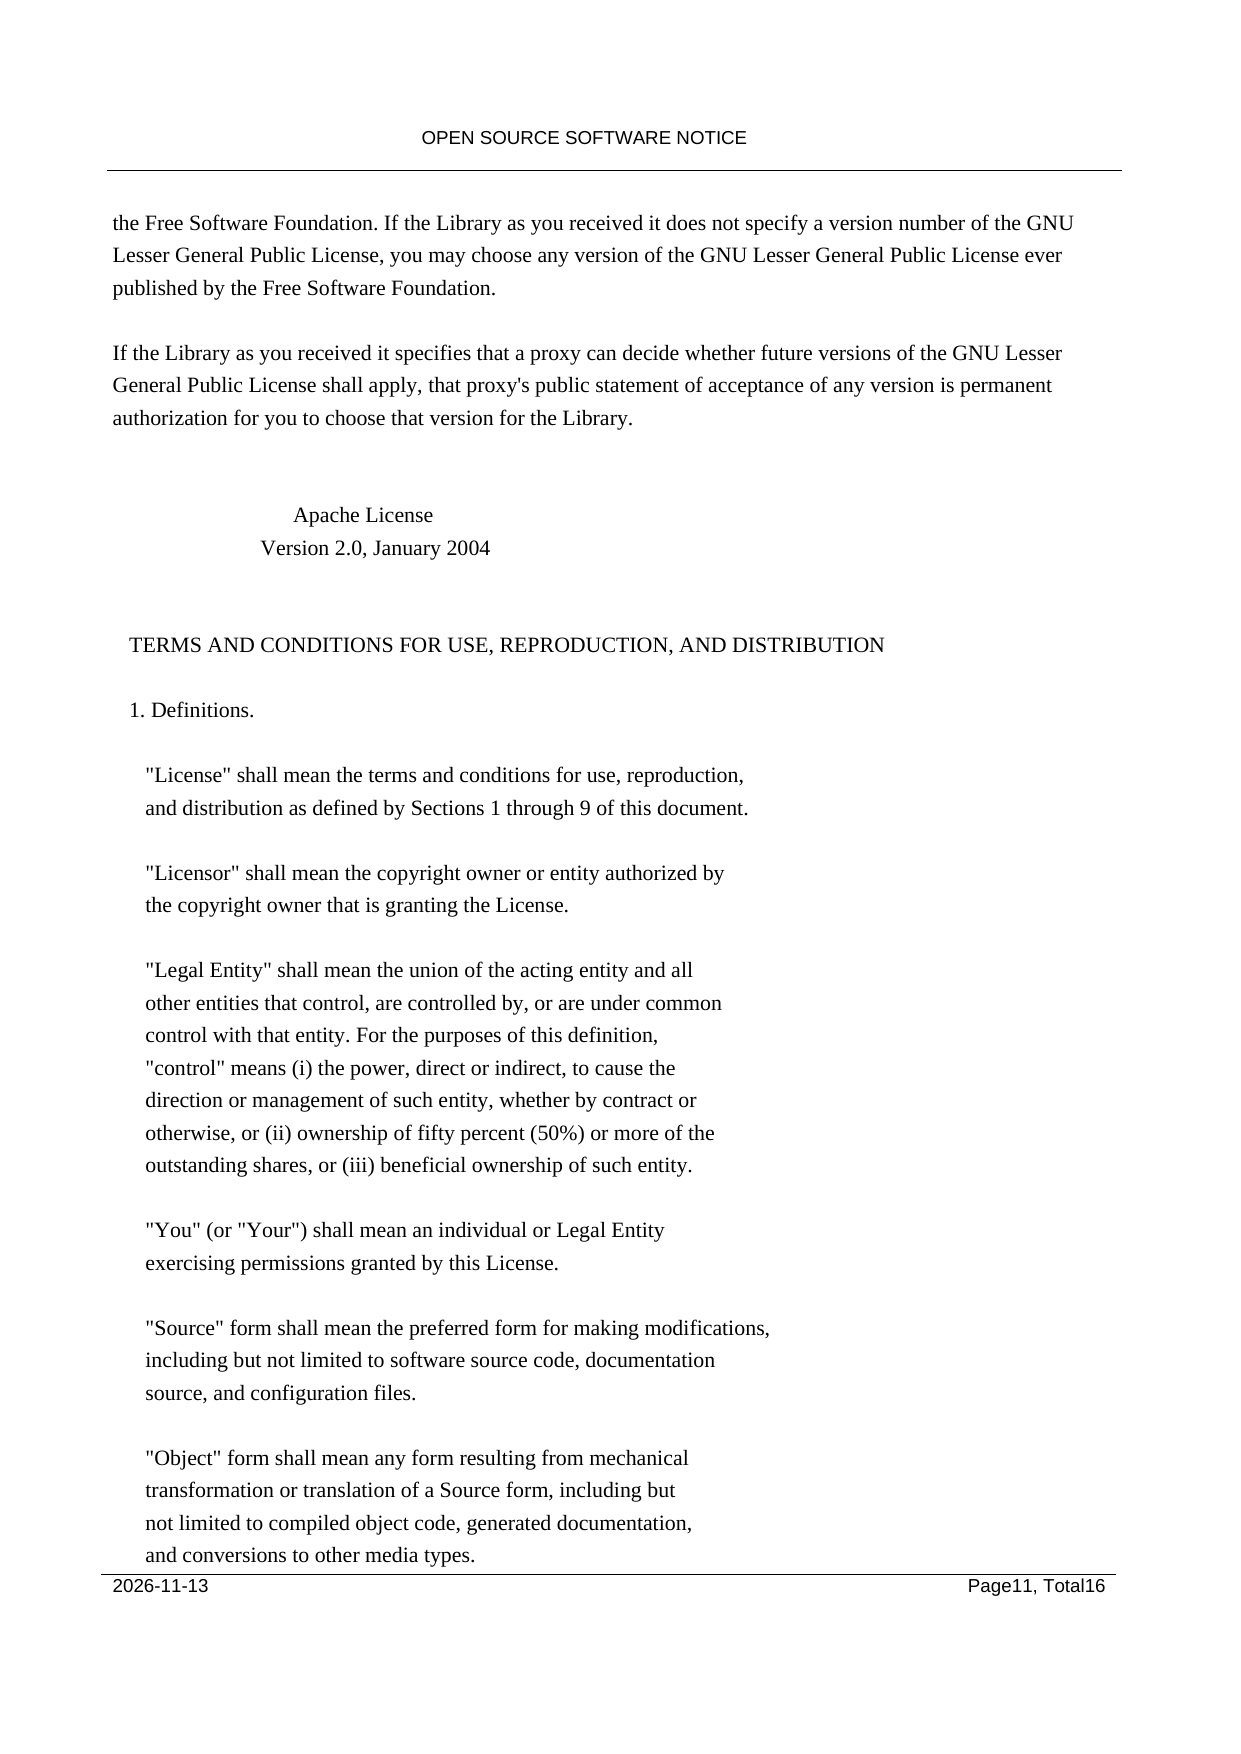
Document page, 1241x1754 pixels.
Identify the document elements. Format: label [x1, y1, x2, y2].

text [112, 206, 1128, 1571]
